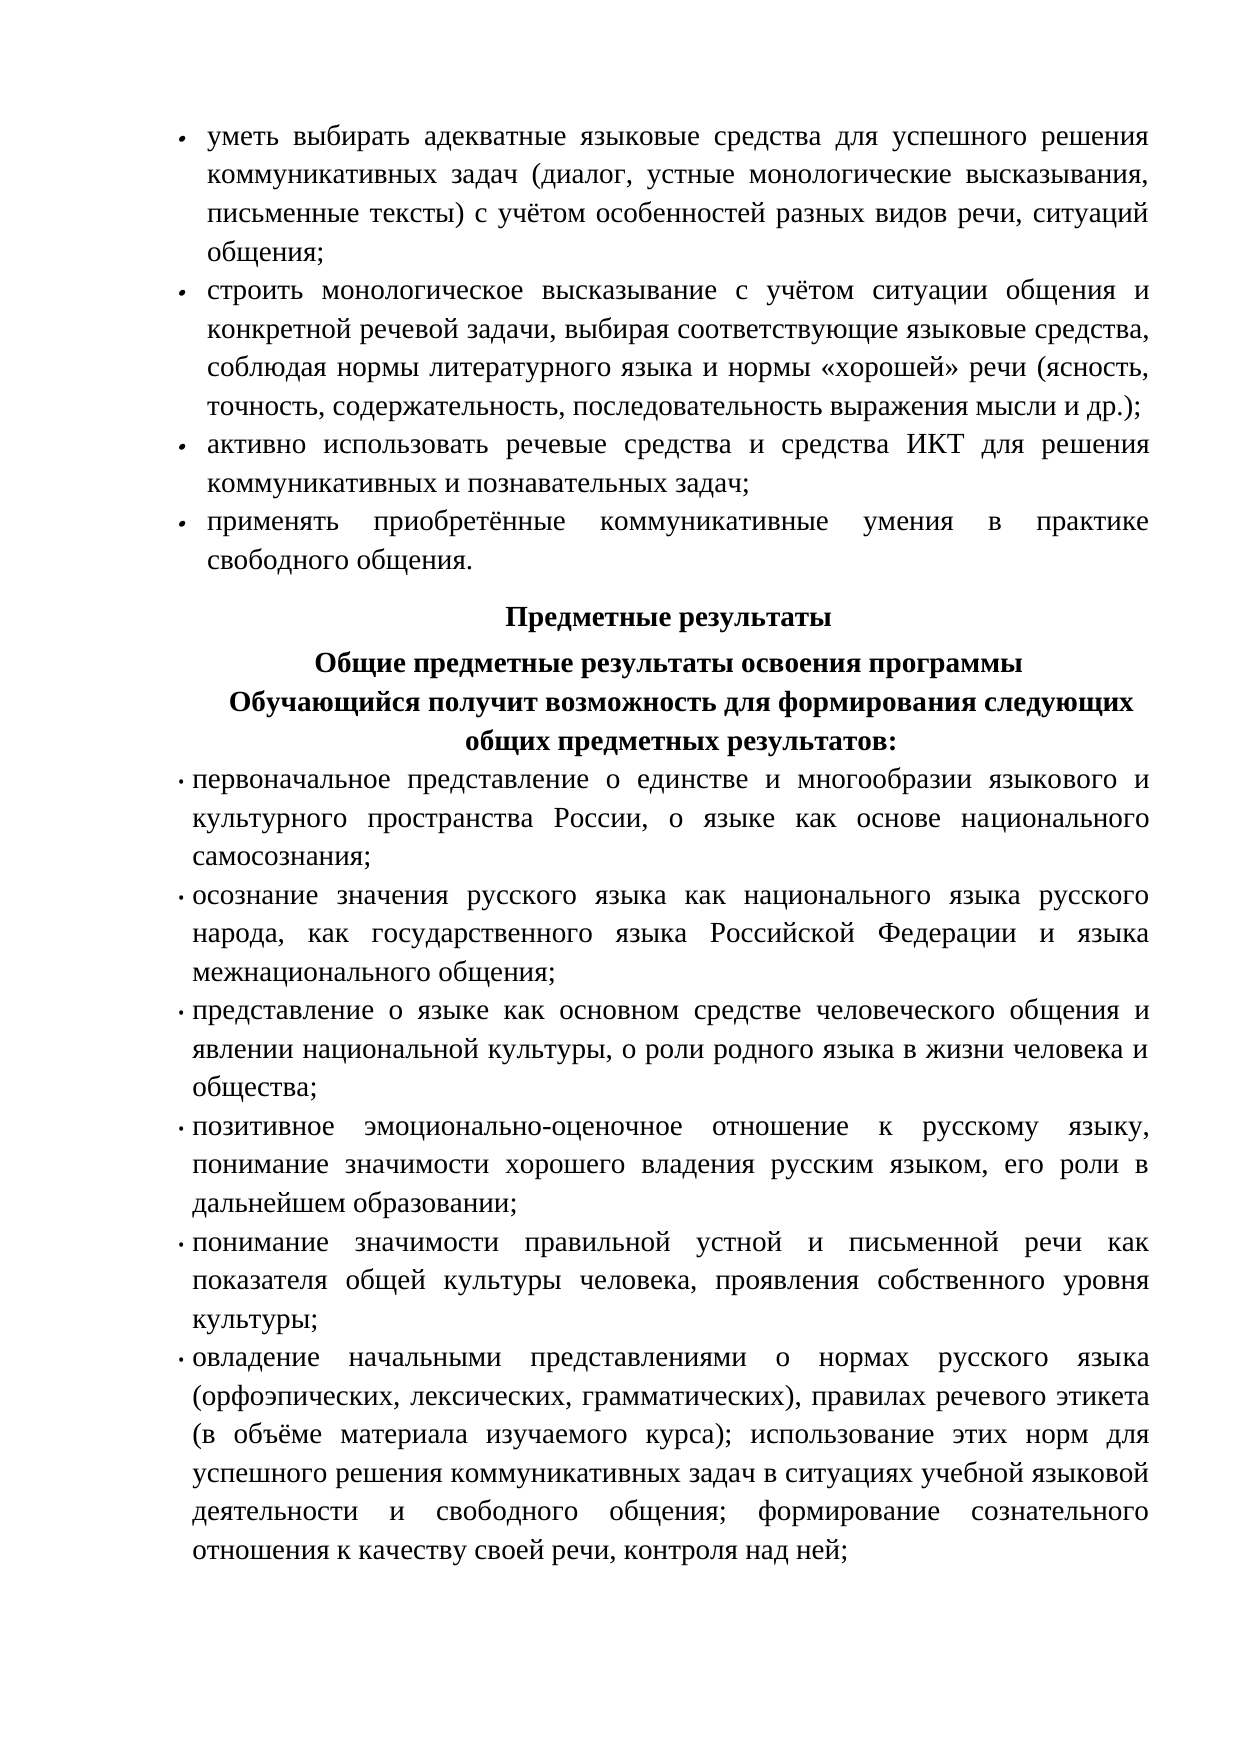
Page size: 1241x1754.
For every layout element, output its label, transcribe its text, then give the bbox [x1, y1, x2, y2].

text Общие предметные результаты освоения программы [186, 646, 1152, 679]
list осознание значения русского языка как национального языка русского народа, как государственного языка Российской Федерации и языка межнационального общения; [177, 877, 1149, 987]
list применять приобретённые коммуникативные умения в практике свободного общения. [177, 503, 1149, 576]
list позитивное эмоционально-оценочное отношение к русскому языку, понимание значимости хорошего владения русским языком, его роли в дальнейшем образовании; [177, 1108, 1149, 1219]
list первоначальное представление о единстве и многообразии языкового и культурного пространства России, о языке как основе национального самосознания; [177, 761, 1149, 872]
list понимание значимости правильной устной и письменной речи как показателя общей культуры человека, проявления собственного уровня культуры; [177, 1224, 1149, 1334]
list уметь выбирать адекватные языковые средства для успешного решения коммуникативных задач (диалог, устные монологические высказывания, письменные тексты) с учётом особенностей разных видов речи, ситуаций общения; [177, 118, 1149, 267]
list активно использовать речевые средства и средства ИКТ для решения коммуникативных и познавательных задач; [177, 426, 1149, 498]
list овладение начальными представлениями о нормах русского языка (орфоэпических, лексических, грамматических), правилах речевого этикета (в объёме материала изучаемого курса); использование этих норм для успешного решения коммуникативных задач в ситуациях учебной языковой деятельности и свободного общения; формирование сознательного отношения к качеству своей речи, контроля над ней; [177, 1339, 1149, 1566]
list строить монологическое высказывание с учётом ситуации общения и конкретной речевой задачи, выбирая соответствующие языковые средства, соблюдая нормы литературного языка и нормы «хорошей» речи (ясность, точность, содержательность, последовательность выражения мысли и др.); [177, 272, 1149, 421]
text Обучающийся получит возможность для формирования следующих общих предметных результатов: [213, 684, 1149, 756]
list представление о языке как основном средстве человеческого общения и явлении национальной культуры, о роли родного языка в жизни человека и общества; [177, 992, 1149, 1103]
text Предметные результаты [186, 599, 1152, 633]
